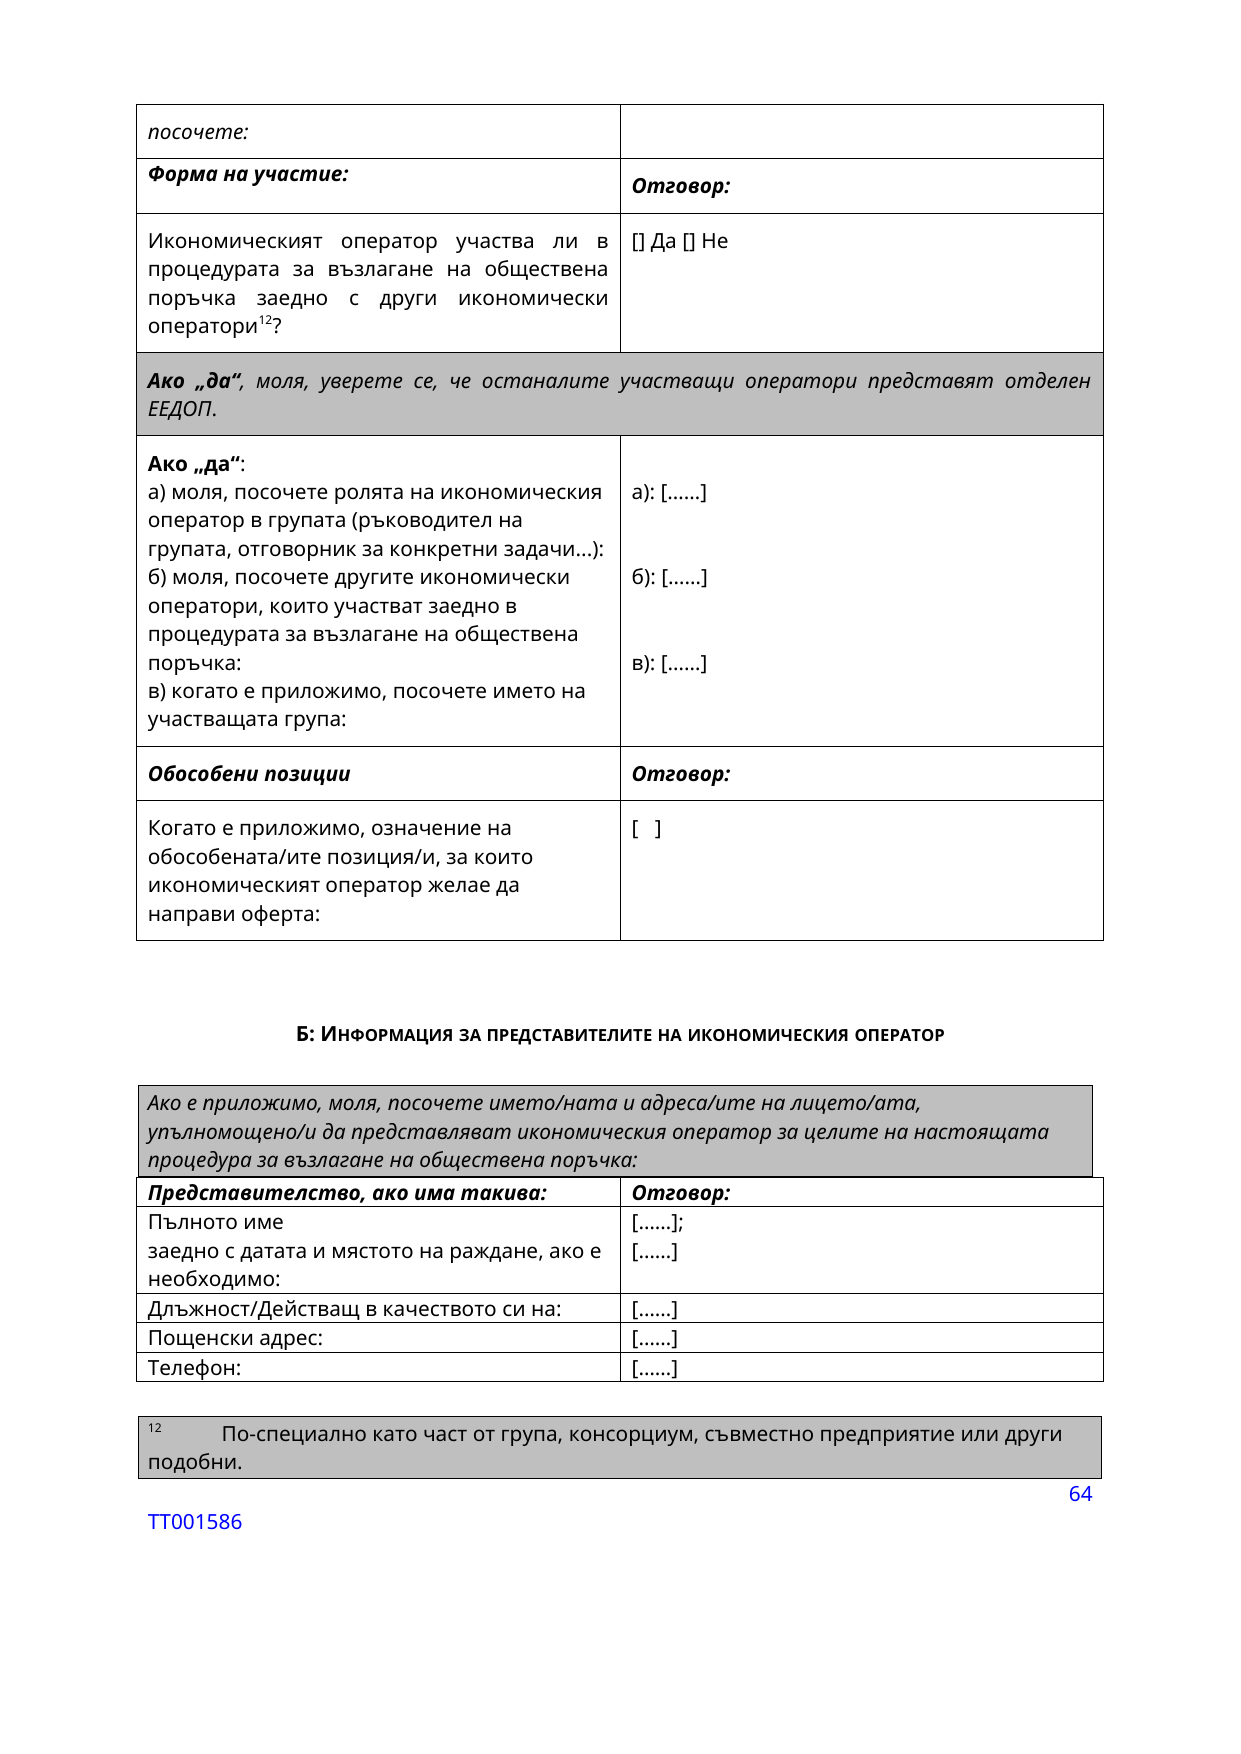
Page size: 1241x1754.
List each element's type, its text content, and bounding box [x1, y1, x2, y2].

text Ако е приложимо, моля, посочете името/ната и адреса/ите на лицето/ата, упълномощено/и да представляват икономическия оператор за целите на настоящата процедура за възлагане на обществена поръчка: [139, 1086, 1092, 1176]
table_cell Длъжност/Действащ в качеството си на: [137, 1294, 620, 1322]
table_cell [……] [621, 1353, 1103, 1381]
table_cell Отговор: [621, 159, 1103, 212]
table_cell [……] [621, 1323, 1103, 1352]
table_cell [ ] [621, 801, 1103, 940]
table_cell Отговор: [621, 747, 1103, 800]
table_cell Ако „да“, моля, уверете се, че останалите участващи оператори представят отделен ЕЕДОП. [137, 353, 1103, 435]
table_cell Телефон: [137, 1353, 620, 1381]
text Б: Информация за представителите на икономическия оператор [148, 1019, 1092, 1048]
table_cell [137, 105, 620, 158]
table_cell [……] [621, 1294, 1103, 1322]
table_header Отговор: [621, 1178, 1103, 1206]
table_cell Ако „да“: а) моля, посочете ролята на икономическия оператор в групата (ръководител на групата, отговорник за конкретни задачи...): б) моля, посочете другите икономически оператори, които участват заедно в процедурата за възлагане на обществена поръчка: в) когато е приложимо, посочете името на участващата група: [137, 436, 620, 746]
table_cell [] Да [] Не [621, 214, 1103, 352]
table_cell [……]; [……] [621, 1207, 1103, 1293]
table_cell Форма на участие: [137, 159, 620, 212]
table_header Представителство, ако има такива: [137, 1178, 620, 1206]
table_cell Пощенски адрес: [137, 1323, 620, 1352]
table_cell Пълното име заедно с датата и мястото на раждане, ако е необходимо: [137, 1207, 620, 1293]
table_cell Обособени позиции [137, 747, 620, 800]
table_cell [621, 105, 1103, 158]
table_cell Икономическият оператор участва ли в процедурата за възлагане на обществена поръчка заедно с други икономически оператори? [137, 214, 620, 352]
table_cell а): [……] б): [……] в): [……] [621, 436, 1103, 746]
table_cell Когато е приложимо, означение на обособената/ите позиция/и, за които икономическият оператор желае да направи оферта: [137, 801, 620, 940]
